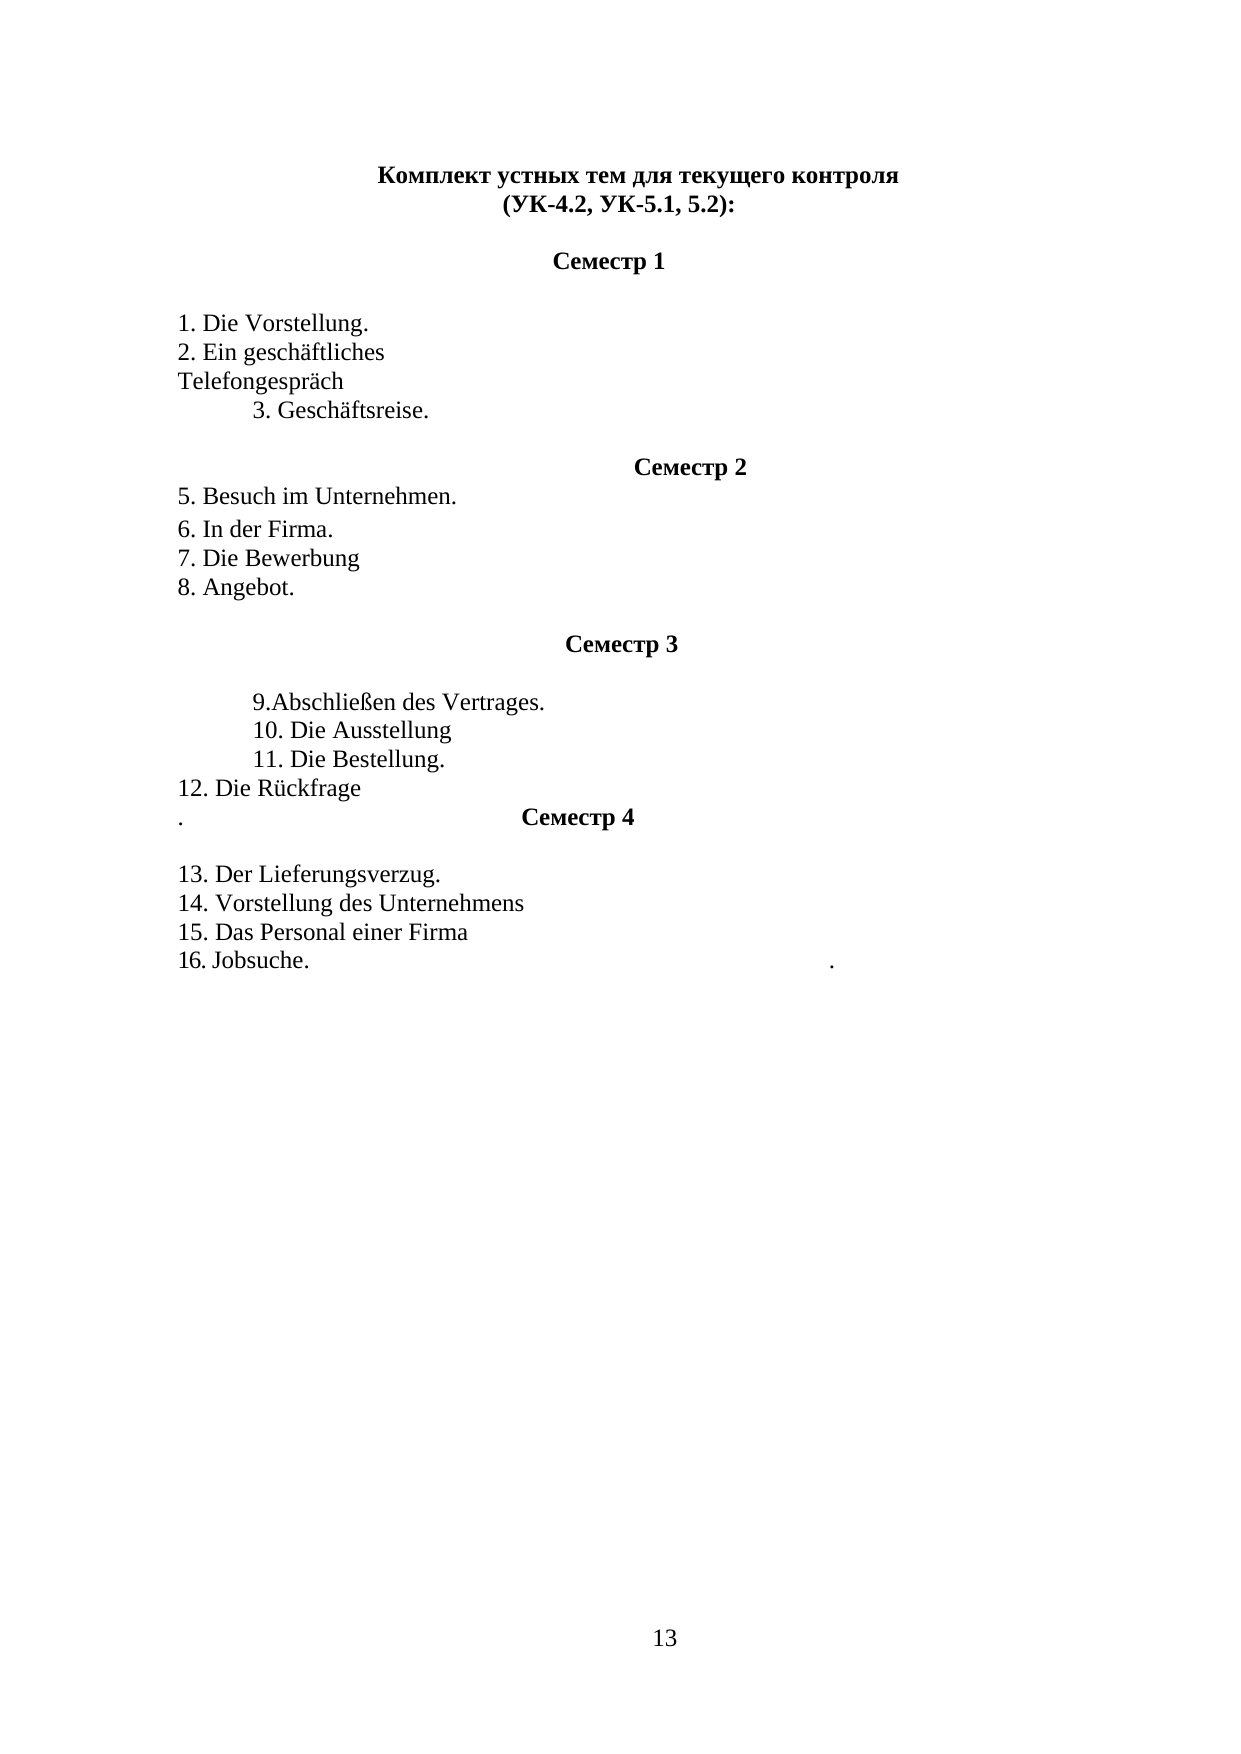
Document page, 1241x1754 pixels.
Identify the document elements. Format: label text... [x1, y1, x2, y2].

text 14. Vorstellung des Unternehmens [177, 888, 1152, 917]
text 12. Die Rückfrage [177, 773, 1152, 802]
text 7. Die Bewerbung [177, 543, 1152, 572]
text 2. Ein geschäftliches [177, 337, 1152, 366]
text Семестр 3 [177, 629, 1152, 658]
text Семестр 1 [177, 246, 1152, 275]
text 11. Die Bestellung. [252, 744, 1133, 773]
text 5. Besuch im Unternehmen. [177, 481, 1152, 510]
text 8. Angebot. [177, 572, 1152, 600]
text 6. In der Firma. [177, 514, 1152, 543]
text 3. Geschäftsreise. [252, 395, 1122, 423]
text 15. Das Personal einer Firma [177, 917, 1152, 945]
text Комплект устных тем для текущего контроля [177, 160, 1152, 189]
text Семестр 2 [252, 452, 1122, 481]
text 1. Die Vorstellung. [177, 308, 1152, 337]
text (УК-4.2, УК-5.1, 5.2): [177, 189, 1152, 217]
text 9.Abschließen des Vertrages. 10. Die Ausstellung [252, 687, 1133, 744]
text 13. Der Lieferungsverzug. [177, 859, 1152, 888]
text . Семестр 4 [177, 802, 1152, 830]
text 16. Jobsuche. . [177, 945, 1152, 974]
text Telefongespräch [177, 366, 1152, 395]
